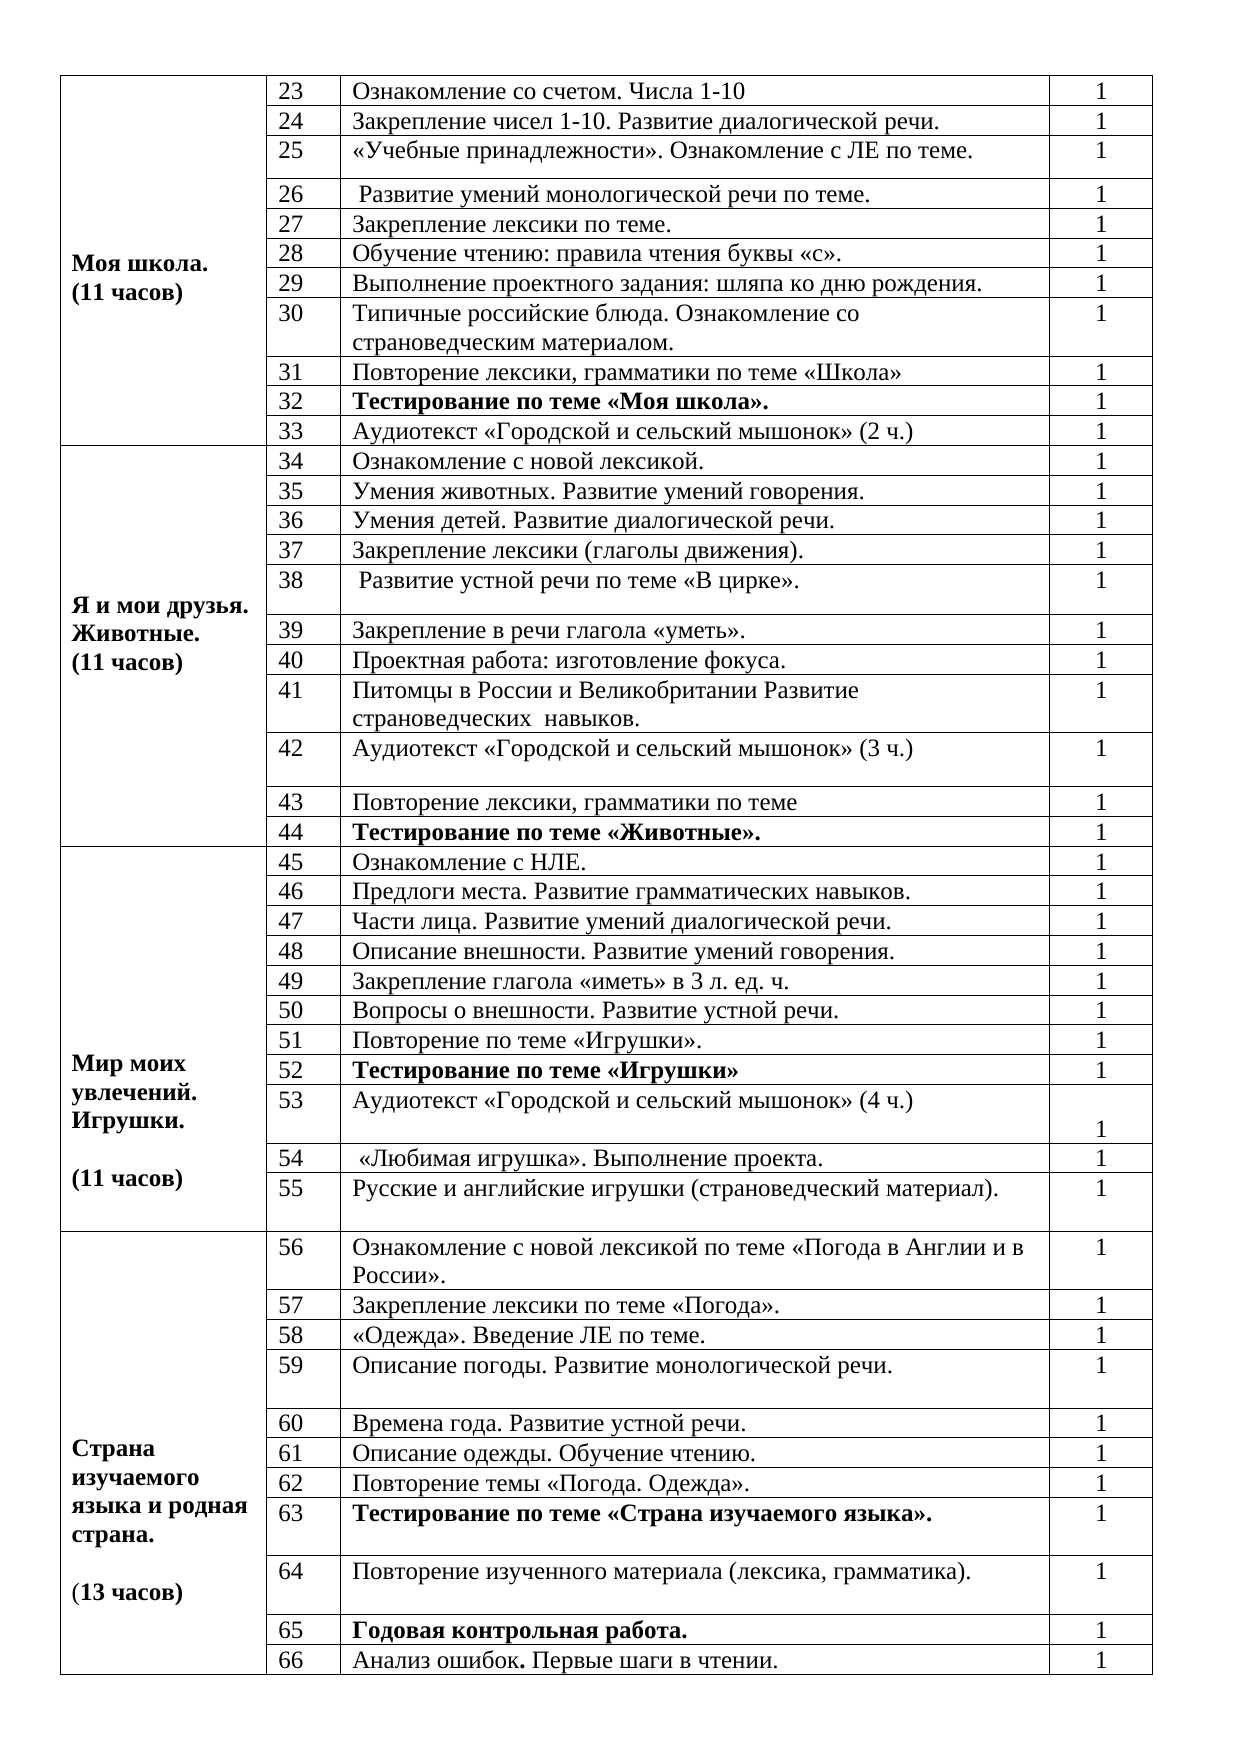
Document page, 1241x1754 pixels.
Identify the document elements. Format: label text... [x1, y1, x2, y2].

table_cell 1 [1050, 209, 1152, 237]
table_cell Русские и английские игрушки (страноведческий материал). [341, 1173, 1049, 1231]
table_cell Ознакомление с НЛЕ. [341, 847, 1049, 875]
table_cell «Одежда». Введение ЛЕ по теме. [341, 1320, 1049, 1349]
table_cell 52 [267, 1055, 340, 1084]
table_cell Развитие умений монологической речи по теме. [341, 179, 1049, 208]
table_cell Части лица. Развитие умений диалогической речи. [341, 906, 1049, 935]
table_cell 1 [1050, 1232, 1152, 1289]
table_cell 28 [267, 239, 340, 267]
table_cell 25 [267, 136, 340, 178]
table_cell 41 [267, 675, 340, 732]
table_cell Закрепление лексики (глаголы движения). [341, 535, 1049, 564]
table_cell Я и мои друзья. Животные. (11 часов) [61, 446, 266, 846]
table_cell Страна изучаемого языка и родная страна. (13 часов) [61, 1232, 266, 1673]
table_cell 57 [267, 1290, 340, 1319]
table_cell 48 [267, 936, 340, 965]
table_cell Моя школа. (11 часов) [61, 76, 266, 445]
table_cell 33 [267, 416, 340, 445]
table_cell 35 [267, 476, 340, 504]
table_cell 1 [1050, 179, 1152, 208]
table_cell Описание внешности. Развитие умений говорения. [341, 936, 1049, 965]
table_cell 50 [267, 996, 340, 1024]
table_cell 66 [267, 1645, 340, 1673]
table_cell Тестирование по теме «Моя школа». [341, 386, 1049, 415]
table_cell 59 [267, 1350, 340, 1407]
table_cell Умения животных. Развитие умений говорения. [341, 476, 1049, 504]
table_cell Тестирование по теме «Животные». [341, 817, 1049, 846]
table_cell Ознакомление с новой лексикой по теме «Погода в Англии и в России». [341, 1232, 1049, 1289]
table_cell 31 [267, 357, 340, 385]
table_cell Описание погоды. Развитие монологической речи. [341, 1350, 1049, 1407]
table_cell Закрепление в речи глагола «уметь». [341, 615, 1049, 644]
table_cell Годовая контрольная работа. [341, 1615, 1049, 1644]
table_cell 60 [267, 1409, 340, 1437]
table_cell 29 [267, 268, 340, 297]
table_cell 39 [267, 615, 340, 644]
table_cell 1 [1050, 1556, 1152, 1614]
table_cell 65 [267, 1615, 340, 1644]
table_cell 1 [1050, 847, 1152, 875]
table_cell 1 [1050, 1085, 1152, 1142]
table_cell 54 [267, 1144, 340, 1172]
table_cell Закрепление чисел 1-10. Развитие диалогической речи. [341, 106, 1049, 134]
table_cell Закрепление лексики по теме «Погода». [341, 1290, 1049, 1319]
table_cell 32 [267, 386, 340, 415]
table_cell 1 [1050, 1144, 1152, 1172]
table_cell Анализ ошибок. Первые шаги в чтении. [341, 1645, 1049, 1673]
table_cell «Любимая игрушка». Выполнение проекта. [341, 1144, 1049, 1172]
table_cell 43 [267, 787, 340, 816]
table_cell Умения детей. Развитие диалогической речи. [341, 506, 1049, 534]
table_cell 1 [1050, 1468, 1152, 1497]
table_cell 44 [267, 817, 340, 846]
table_cell Аудиотекст «Городской и сельский мышонок» (3 ч.) [341, 733, 1049, 786]
table_cell 1 [1050, 506, 1152, 534]
table_cell 1 [1050, 239, 1152, 267]
table_cell Питомцы в России и Великобритании Развитие страноведческих навыков. [341, 675, 1049, 732]
table_cell 1 [1050, 615, 1152, 644]
table_cell 36 [267, 506, 340, 534]
table_cell 1 [1050, 1498, 1152, 1555]
table_cell 47 [267, 906, 340, 935]
table_cell 51 [267, 1025, 340, 1054]
table_cell 46 [267, 876, 340, 905]
table_cell Закрепление лексики по теме. [341, 209, 1049, 237]
table_cell 1 [1050, 1409, 1152, 1437]
table_cell 1 [1050, 416, 1152, 445]
table_cell 1 [1050, 357, 1152, 385]
table_cell Развитие устной речи по теме «В цирке». [341, 565, 1049, 614]
table_cell 1 [1050, 1320, 1152, 1349]
table_cell 1 [1050, 996, 1152, 1024]
table_cell 1 [1050, 906, 1152, 935]
table_cell 1 [1050, 817, 1152, 846]
table_cell «Учебные принадлежности». Ознакомление с ЛЕ по теме. [341, 136, 1049, 178]
table_cell 40 [267, 645, 340, 674]
table_cell Повторение темы «Погода. Одежда». [341, 1468, 1049, 1497]
table_cell 1 [1050, 1290, 1152, 1319]
table_cell 38 [267, 565, 340, 614]
table_cell 45 [267, 847, 340, 875]
table_cell Закрепление глагола «иметь» в 3 л. ед. ч. [341, 966, 1049, 994]
table_cell Повторение лексики, грамматики по теме [341, 787, 1049, 816]
table_cell 1 [1050, 733, 1152, 786]
table_cell 1 [1050, 1173, 1152, 1231]
table_cell Обучение чтению: правила чтения буквы «с». [341, 239, 1049, 267]
table_cell 23 [267, 76, 340, 105]
table_cell Вопросы о внешности. Развитие устной речи. [341, 996, 1049, 1024]
table_cell Ознакомление с новой лексикой. [341, 446, 1049, 475]
table_cell 1 [1050, 645, 1152, 674]
table_cell Выполнение проектного задания: шляпа ко дню рождения. [341, 268, 1049, 297]
table_cell 1 [1050, 1645, 1152, 1673]
table_cell Описание одежды. Обучение чтению. [341, 1438, 1049, 1467]
table_cell 1 [1050, 136, 1152, 178]
table_cell 1 [1050, 1615, 1152, 1644]
table_cell 1 [1050, 1350, 1152, 1407]
table_cell 63 [267, 1498, 340, 1555]
table_cell Аудиотекст «Городской и сельский мышонок» (4 ч.) [341, 1085, 1049, 1142]
table_cell 1 [1050, 106, 1152, 134]
table_cell 27 [267, 209, 340, 237]
table_cell Тестирование по теме «Игрушки» [341, 1055, 1049, 1084]
table_cell 56 [267, 1232, 340, 1289]
table_cell 1 [1050, 268, 1152, 297]
table_cell 62 [267, 1468, 340, 1497]
table_cell Аудиотекст «Городской и сельский мышонок» (2 ч.) [341, 416, 1049, 445]
table_cell 42 [267, 733, 340, 786]
table_cell Времена года. Развитие устной речи. [341, 1409, 1049, 1437]
table_cell 24 [267, 106, 340, 134]
table_cell 30 [267, 298, 340, 356]
table_cell 1 [1050, 298, 1152, 356]
table_cell Предлоги места. Развитие грамматических навыков. [341, 876, 1049, 905]
table_cell 1 [1050, 535, 1152, 564]
table_cell Повторение лексики, грамматики по теме «Школа» [341, 357, 1049, 385]
table_cell 49 [267, 966, 340, 994]
table_cell 1 [1050, 446, 1152, 475]
table_cell 1 [1050, 76, 1152, 105]
table_cell 58 [267, 1320, 340, 1349]
table_cell Мир моих увлечений. Игрушки. (11 часов) [61, 847, 266, 1231]
table_cell 1 [1050, 1438, 1152, 1467]
table_cell 1 [1050, 1055, 1152, 1084]
table_cell 1 [1050, 1025, 1152, 1054]
table_cell 34 [267, 446, 340, 475]
table_cell Повторение по теме «Игрушки». [341, 1025, 1049, 1054]
table_cell 53 [267, 1085, 340, 1142]
table_cell Проектная работа: изготовление фокуса. [341, 645, 1049, 674]
table_cell 1 [1050, 787, 1152, 816]
table_cell 1 [1050, 565, 1152, 614]
table_cell 61 [267, 1438, 340, 1467]
table_cell 26 [267, 179, 340, 208]
table_cell Ознакомление со счетом. Числа 1-10 [341, 76, 1049, 105]
table_cell 55 [267, 1173, 340, 1231]
table_cell Тестирование по теме «Страна изучаемого языка». [341, 1498, 1049, 1555]
table_cell 1 [1050, 936, 1152, 965]
table_cell 1 [1050, 876, 1152, 905]
table_cell 37 [267, 535, 340, 564]
table_cell 1 [1050, 386, 1152, 415]
table_cell 64 [267, 1556, 340, 1614]
table_cell Повторение изученного материала (лексика, грамматика). [341, 1556, 1049, 1614]
table_cell 1 [1050, 476, 1152, 504]
table_cell 1 [1050, 675, 1152, 732]
table_cell 1 [1050, 966, 1152, 994]
table_cell Типичные российские блюда. Ознакомление со страноведческим материалом. [341, 298, 1049, 356]
